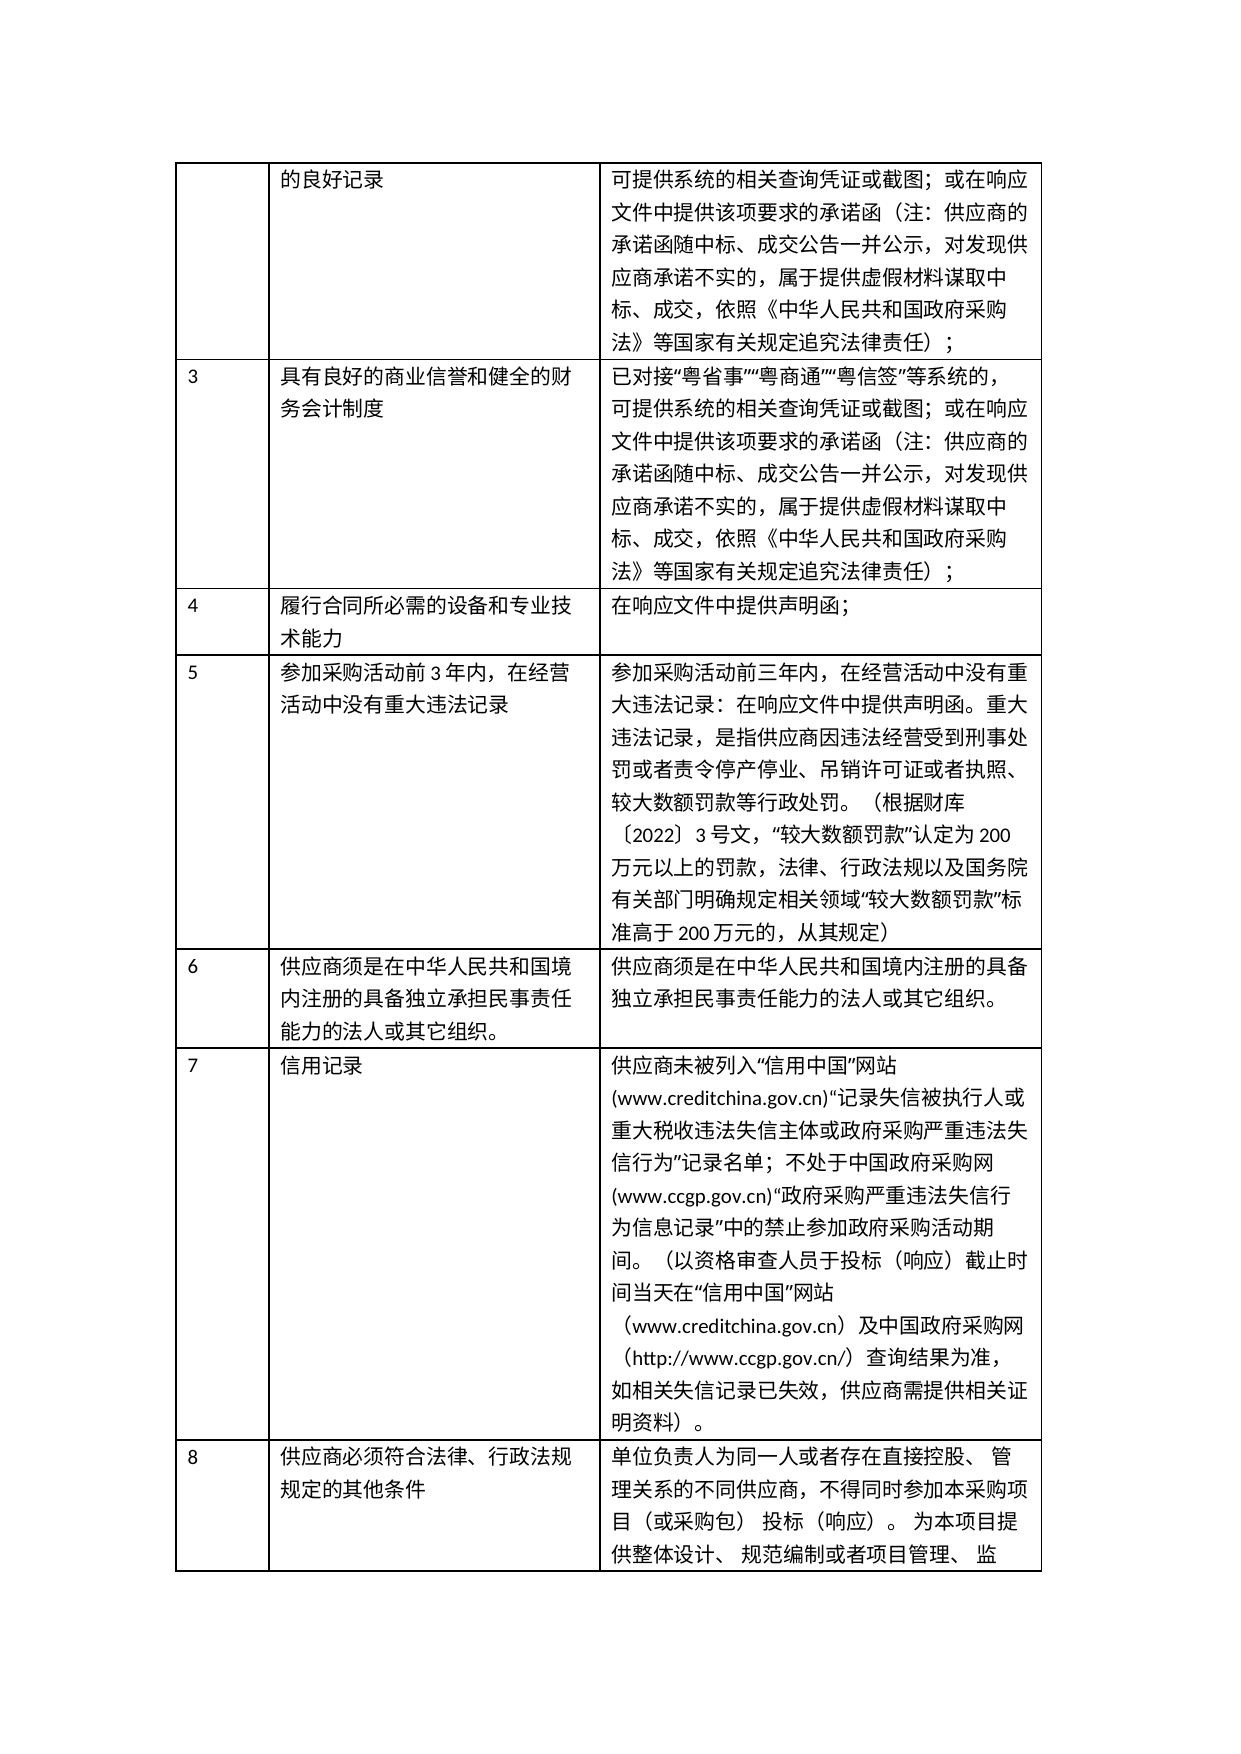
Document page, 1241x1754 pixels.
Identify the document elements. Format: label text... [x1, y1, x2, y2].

table_cell 参加采购活动前三年内，在经营活动中没有重大违法记录：在响应文件中提供声明函。重大违法记录，是指供应商因违法经营受到刑事处罚或者责令停产停业、吊销许可证或者执照、较大数额罚款等行政处罚。（根据财库〔2022〕3号文，“较大数额罚款”认定为200万元以上的罚款，法律、行政法规以及国务院有关部门明确规定相关领域“较大数额罚款”标准高于200万元的，从其规定） [601, 656, 1041, 948]
table_cell 已对接“粤省事”“粤商通”“粤信签”等系统的，可提供系统的相关查询凭证或截图；或在响应文件中提供该项要求的承诺函（注：供应商的承诺函随中标、成交公告一并公示，对发现供应商承诺不实的，属于提供虚假材料谋取中标、成交，依照《中华人民共和国政府采购法》等国家有关规定追究法律责任）； [601, 360, 1041, 588]
table_cell 信用记录 [270, 1049, 599, 1439]
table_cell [601, 164, 1041, 358]
table_cell 8 [177, 1441, 268, 1570]
table_cell 3 [177, 360, 268, 588]
table_cell 5 [177, 656, 268, 948]
table_cell 履行合同所必需的设备和专业技术能力 [270, 589, 599, 654]
table_cell 供应商须是在中华人民共和国境内注册的具备独立承担民事责任能力的法人或其它组织。 [270, 950, 599, 1047]
table_cell 供应商未被列入“信用中国”网站(www.creditchina.gov.cn)“记录失信被执行人或重大税收违法失信主体或政府采购严重违法失信行为”记录名单；不处于中国政府采购网(www.ccgp.gov.cn)“政府采购严重违法失信行为信息记录”中的禁止参加政府采购活动期间。（以资格审查人员于投标（响应）截止时间当天在“信用中国”网站（www.creditchina.gov.cn）及中国政府采购网（http://www.ccgp.gov.cn/）查询结果为准，如相关失信记录已失效，供应商需提供相关证明资料）。 [601, 1049, 1041, 1439]
table_cell 4 [177, 589, 268, 654]
table_cell 2 [177, 164, 268, 358]
table_cell 在响应文件中提供声明函； [601, 589, 1041, 654]
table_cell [601, 1441, 1041, 1570]
table_cell 参加采购活动前3年内，在经营活动中没有重大违法记录 [270, 656, 599, 948]
table_cell 7 [177, 1049, 268, 1439]
table_cell 有依法缴纳税收和社会保障资金的良好记录 [270, 164, 599, 358]
table_cell 供应商须是在中华人民共和国境内注册的具备独立承担民事责任能力的法人或其它组织。 [601, 950, 1041, 1047]
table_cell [270, 1441, 599, 1570]
table_cell 6 [177, 950, 268, 1047]
table_cell 具有良好的商业信誉和健全的财务会计制度 [270, 360, 599, 588]
